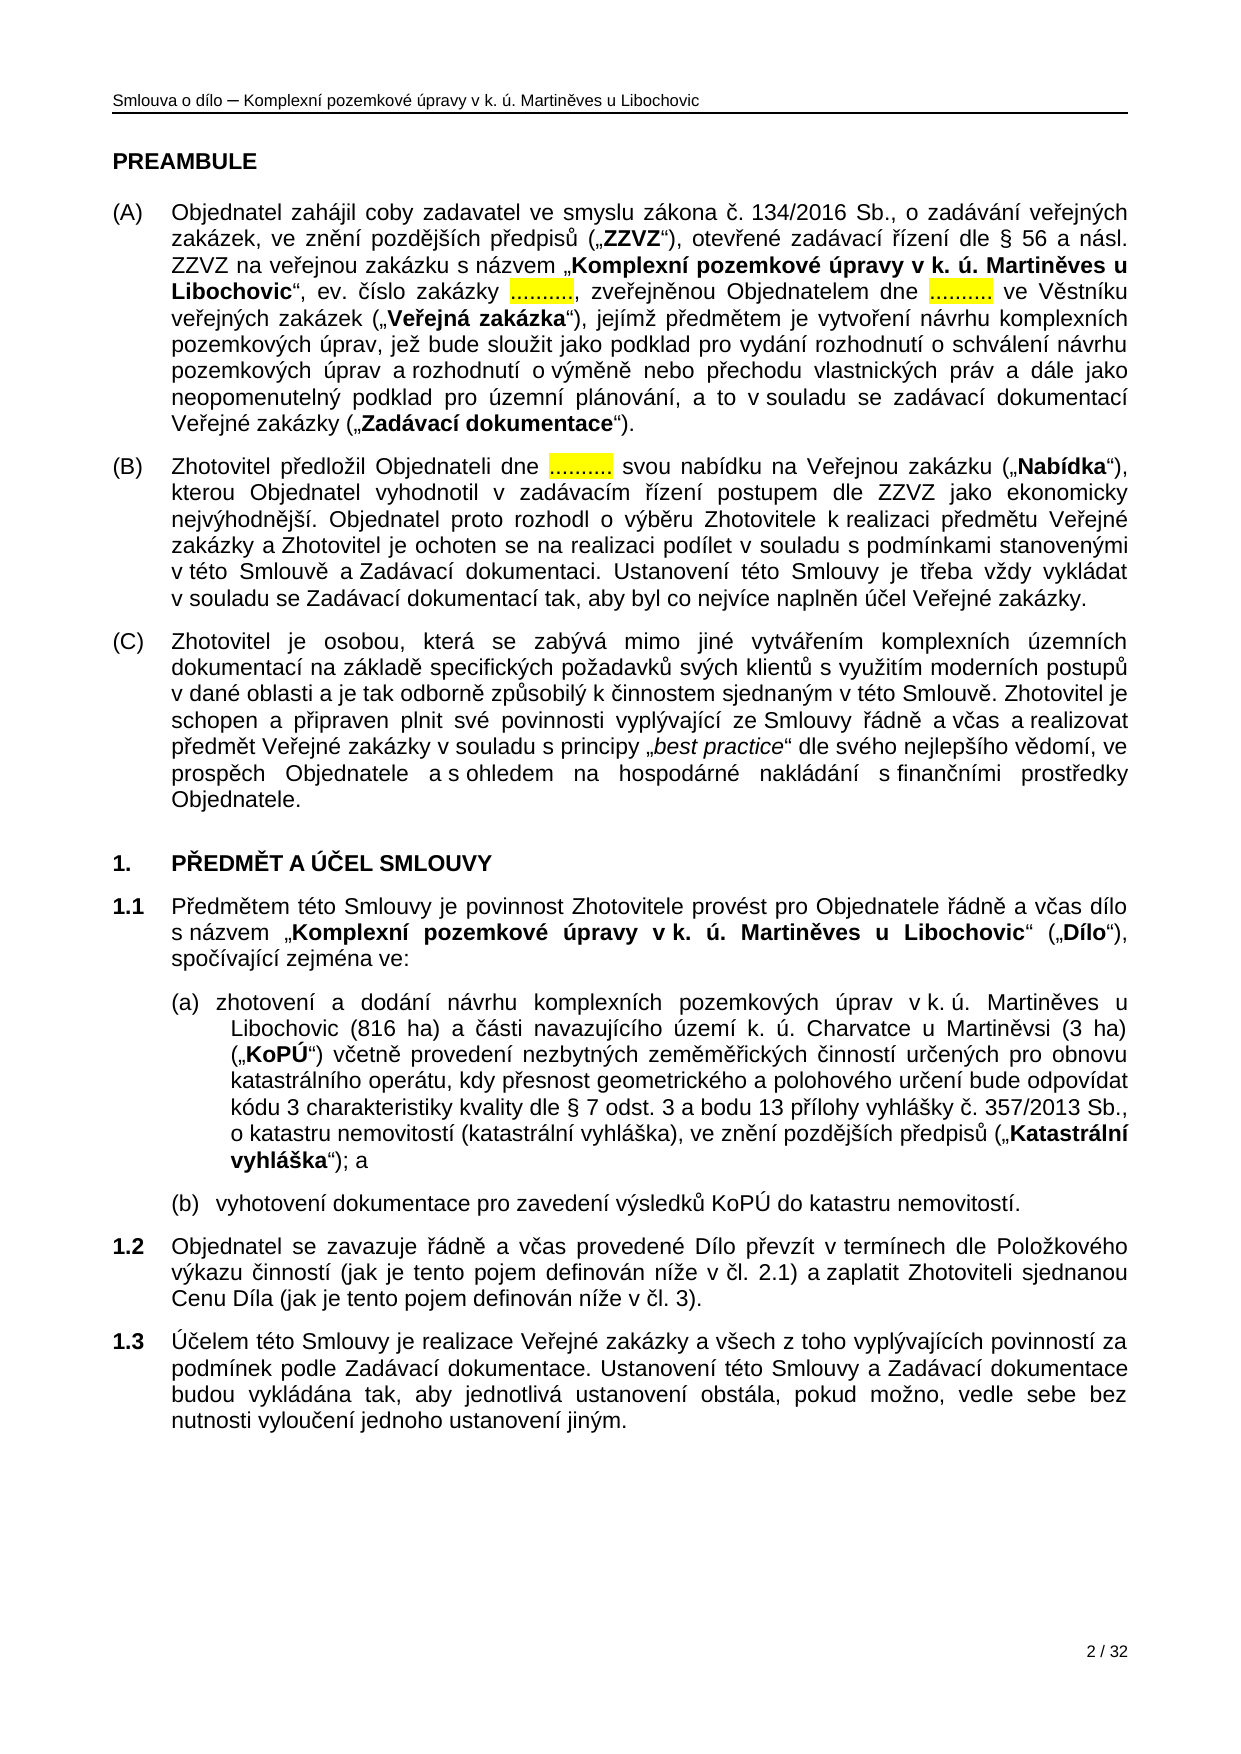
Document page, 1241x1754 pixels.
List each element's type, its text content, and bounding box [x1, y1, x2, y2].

text Předmětem této Smlouvy je povinnost Zhotovitele provést pro Objednatele řádně a včas dílo s názvem „Komplexní pozemkové úpravy v k. ú. Martiněves u Libochovic“ („Dílo“), spočívající zejména ve: [112, 893, 1128, 972]
text Objednatel se zavazuje řádně a včas provedené Dílo převzít v termínech dle Položkového výkazu činností (jak je tento pojem definován níže v čl. 2.1) a zaplatit Zhotoviteli sjednanou Cenu Díla (jak je tento pojem definován níže v čl. 3). [112, 1233, 1128, 1312]
subtitle Preambule [112, 148, 1128, 174]
text Zhotovitel předložil Objednateli dne .......... svou nabídku na Veřejnou zakázku („Nabídka“), kterou Objednatel vyhodnotil v zadávacím řízení postupem dle ZZVZ jako ekonomicky nejvýhodnější. Objednatel proto rozhodl o výběru Zhotovitele k realizaci předmětu Veřejné zakázky a Zhotovitel je ochoten se na realizaci podílet v souladu s podmínkami stanovenými v této Smlouvě a Zadávací dokumentaci. Ustanovení této Smlouvy je třeba vždy vykládat v souladu se Zadávací dokumentací tak, aby byl co nejvíce naplněn účel Veřejné zakázky. [112, 453, 1128, 611]
text Předmět a účel smlouvy [112, 850, 1128, 876]
text vyhotovení dokumentace pro zavedení výsledků KoPÚ do katastru nemovitostí. [171, 1189, 1128, 1216]
text Objednatel zahájil coby zadavatel ve smyslu zákona č. 134/2016 Sb., o zadávání veřejných zakázek, ve znění pozdějších předpisů („ZZVZ“), otevřené zadávací řízení dle § 56 a násl. ZZVZ na veřejnou zakázku s názvem „Komplexní pozemkové úpravy v k. ú. Martiněves u Libochovic“, ev. číslo zakázky .........., zveřejněnou Objednatelem dne .......... ve Věstníku veřejných zakázek („Veřejná zakázka“), jejímž předmětem je vytvoření návrhu komplexních pozemkových úprav, jež bude sloužit jako podklad pro vydání rozhodnutí o schválení návrhu pozemkových úprav a rozhodnutí o výměně nebo přechodu vlastnických práv a dále jako neopomenutelný podklad pro územní plánování, a to v souladu se zadávací dokumentací Veřejné zakázky („Zadávací dokumentace“). [112, 199, 1128, 436]
text Účelem této Smlouvy je realizace Veřejné zakázky a všech z toho vyplývajících povinností za podmínek podle Zadávací dokumentace. Ustanovení této Smlouvy a Zadávací dokumentace budou vykládána tak, aby jednotlivá ustanovení obstála, pokud možno, vedle sebe bez nutnosti vyloučení jednoho ustanovení jiným. [112, 1328, 1128, 1434]
text zhotovení a dodání návrhu komplexních pozemkových úprav v k. ú. Martiněves u Libochovic (816 ha) a části navazujícího území k. ú. Charvatce u Martiněvsi (3 ha) („KoPÚ“) včetně provedení nezbytných zeměměřických činností určených pro obnovu katastrálního operátu, kdy přesnost geometrického a polohového určení bude odpovídat kódu 3 charakteristiky kvality dle § 7 odst. 3 a bodu 13 přílohy vyhlášky č. 357/2013 Sb., o katastru nemovitostí (katastrální vyhláška), ve znění pozdějších předpisů („Katastrální vyhláška“); a [171, 988, 1128, 1173]
text Zhotovitel je osobou, která se zabývá mimo jiné vytvářením komplexních územních dokumentací na základě specifických požadavků svých klientů s využitím moderních postupů v dané oblasti a je tak odborně způsobilý k činnostem sjednaným v této Smlouvě. Zhotovitel je schopen a připraven plnit své povinnosti vyplývající ze Smlouvy řádně a včas a realizovat předmět Veřejné zakázky v souladu s principy „best practice“ dle svého nejlepšího vědomí, ve prospěch Objednatele a s ohledem na hospodárné nakládání s finančními prostředky Objednatele. [112, 628, 1128, 812]
